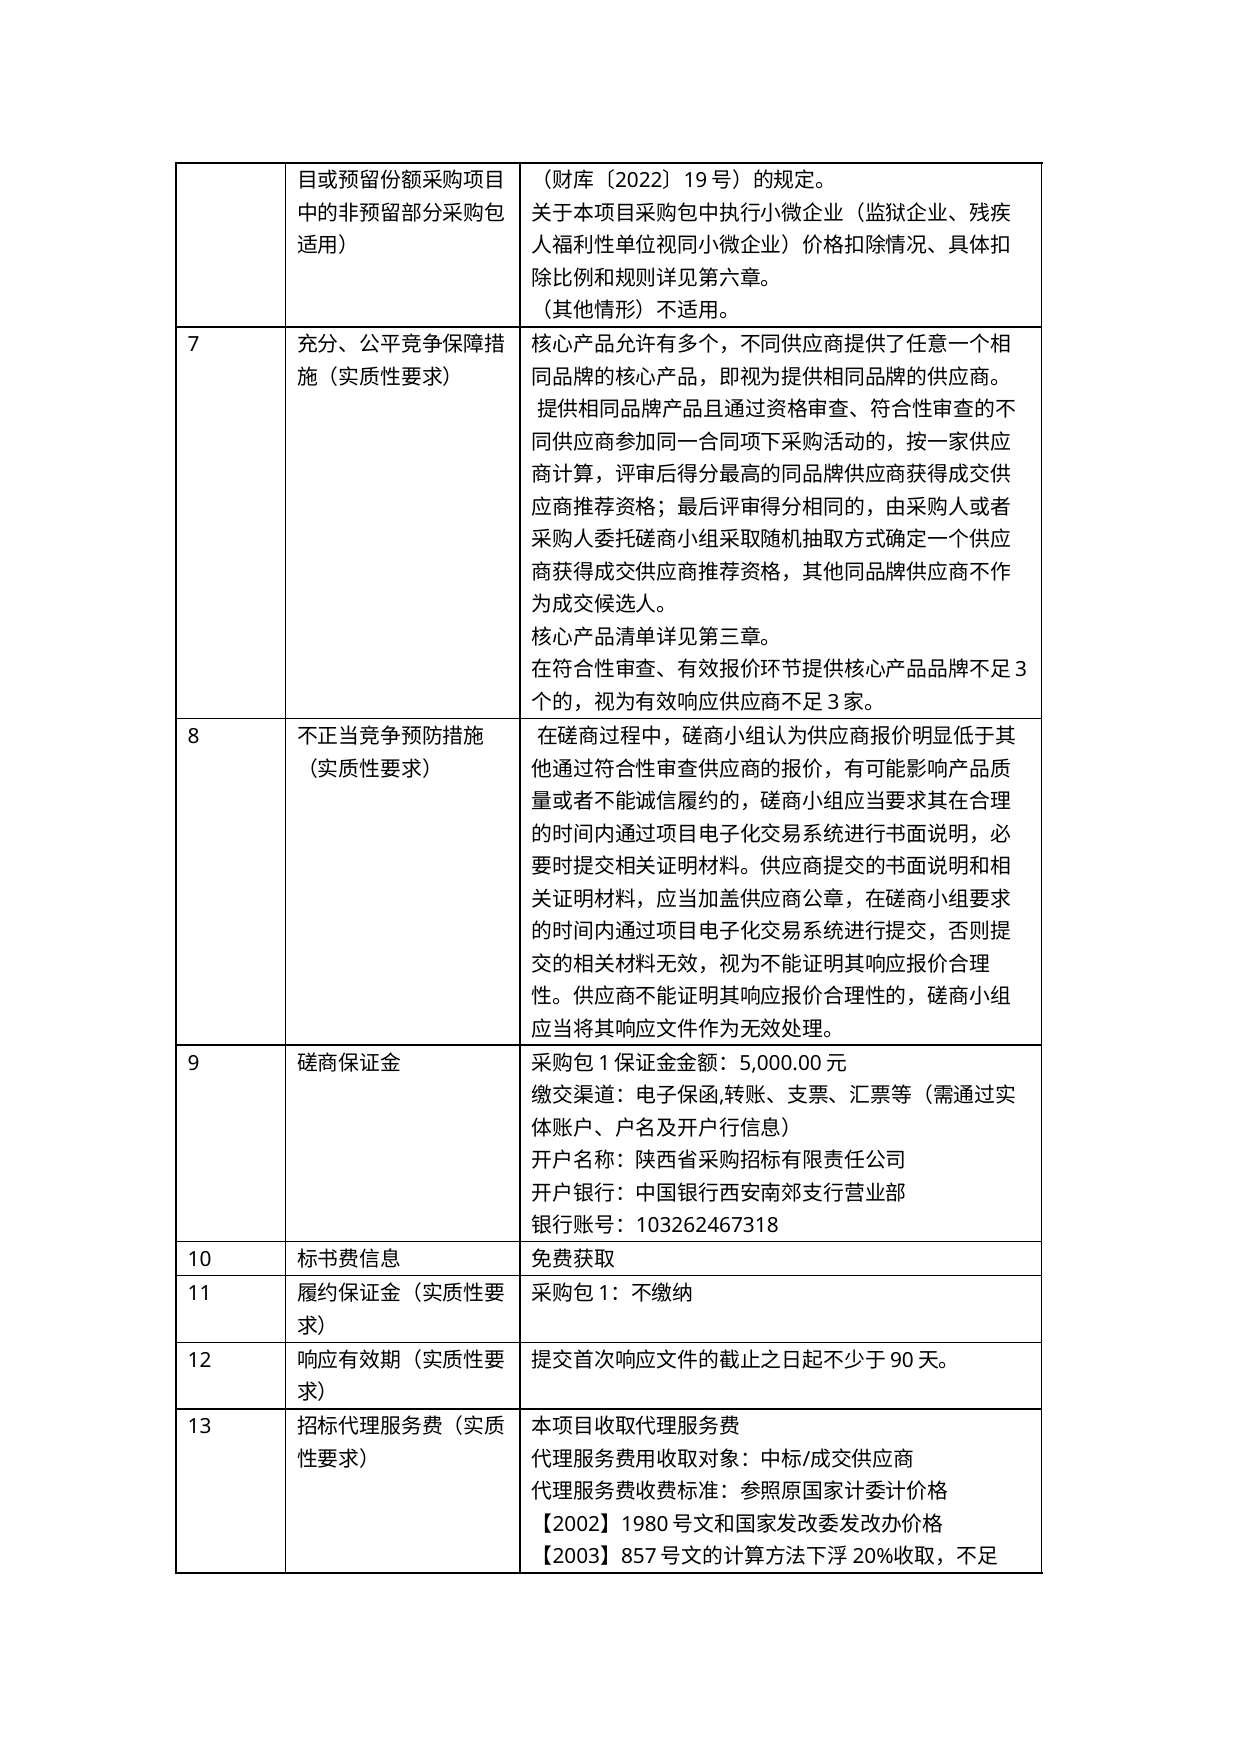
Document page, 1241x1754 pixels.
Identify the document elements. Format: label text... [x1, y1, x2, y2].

table_cell 不正当竞争预防措施（实质性要求） [286, 719, 519, 1044]
table_cell 提交首次响应文件的截止之日起不少于90天。 [521, 1343, 1041, 1408]
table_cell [521, 164, 1041, 326]
table_cell 9 [177, 1046, 285, 1241]
table_cell 采购包1：不缴纳 [521, 1276, 1041, 1341]
table_cell 采购包1保证金金额：5,000.00元 缴交渠道：电子保函,转账、支票、汇票等（需通过实体账户、户名及开户行信息） 开户名称：陕西省采购招标有限责任公司 开户银行：中国银行西安南郊支行营业部 银行账号：103262467318 [521, 1046, 1041, 1241]
table_cell 免费获取 [521, 1242, 1041, 1275]
table_cell 在磋商过程中，磋商小组认为供应商报价明显低于其他通过符合性审查供应商的报价，有可能影响产品质量或者不能诚信履约的，磋商小组应当要求其在合理的时间内通过项目电子化交易系统进行书面说明，必要时提交相关证明材料。供应商提交的书面说明和相关证明材料，应当加盖供应商公章，在磋商小组要求的时间内通过项目电子化交易系统进行提交，否则提交的相关材料无效，视为不能证明其响应报价合理性。供应商不能证明其响应报价合理性的，磋商小组应当将其响应文件作为无效处理。 [521, 719, 1041, 1044]
table_cell 标书费信息 [286, 1242, 519, 1275]
table_cell 核心产品允许有多个，不同供应商提供了任意一个相同品牌的核心产品，即视为提供相同品牌的供应商。 提供相同品牌产品且通过资格审查、符合性审查的不同供应商参加同一合同项下采购活动的，按一家供应商计算，评审后得分最高的同品牌供应商获得成交供应商推荐资格；最后评审得分相同的，由采购人或者采购人委托磋商小组采取随机抽取方式确定一个供应商获得成交供应商推荐资格，其他同品牌供应商不作为成交候选人。 核心产品清单详见第三章。 在符合性审查、有效报价环节提供核心产品品牌不足3个的，视为有效响应供应商不足3家。 [521, 328, 1041, 718]
table_cell 磋商保证金 [286, 1046, 519, 1241]
table_cell 7 [177, 328, 285, 718]
table_cell 12 [177, 1343, 285, 1408]
table_cell 13 [177, 1410, 285, 1572]
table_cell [521, 1410, 1041, 1572]
table_cell 招标代理服务费（实质性要求） [286, 1410, 519, 1572]
table_cell 6 [177, 164, 285, 326]
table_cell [286, 164, 519, 326]
table_cell 8 [177, 719, 285, 1044]
table_cell 履约保证金（实质性要求） [286, 1276, 519, 1341]
table_cell 充分、公平竞争保障措施（实质性要求） [286, 328, 519, 718]
table_cell 响应有效期（实质性要求） [286, 1343, 519, 1408]
table_cell 10 [177, 1242, 285, 1275]
table_cell 11 [177, 1276, 285, 1341]
